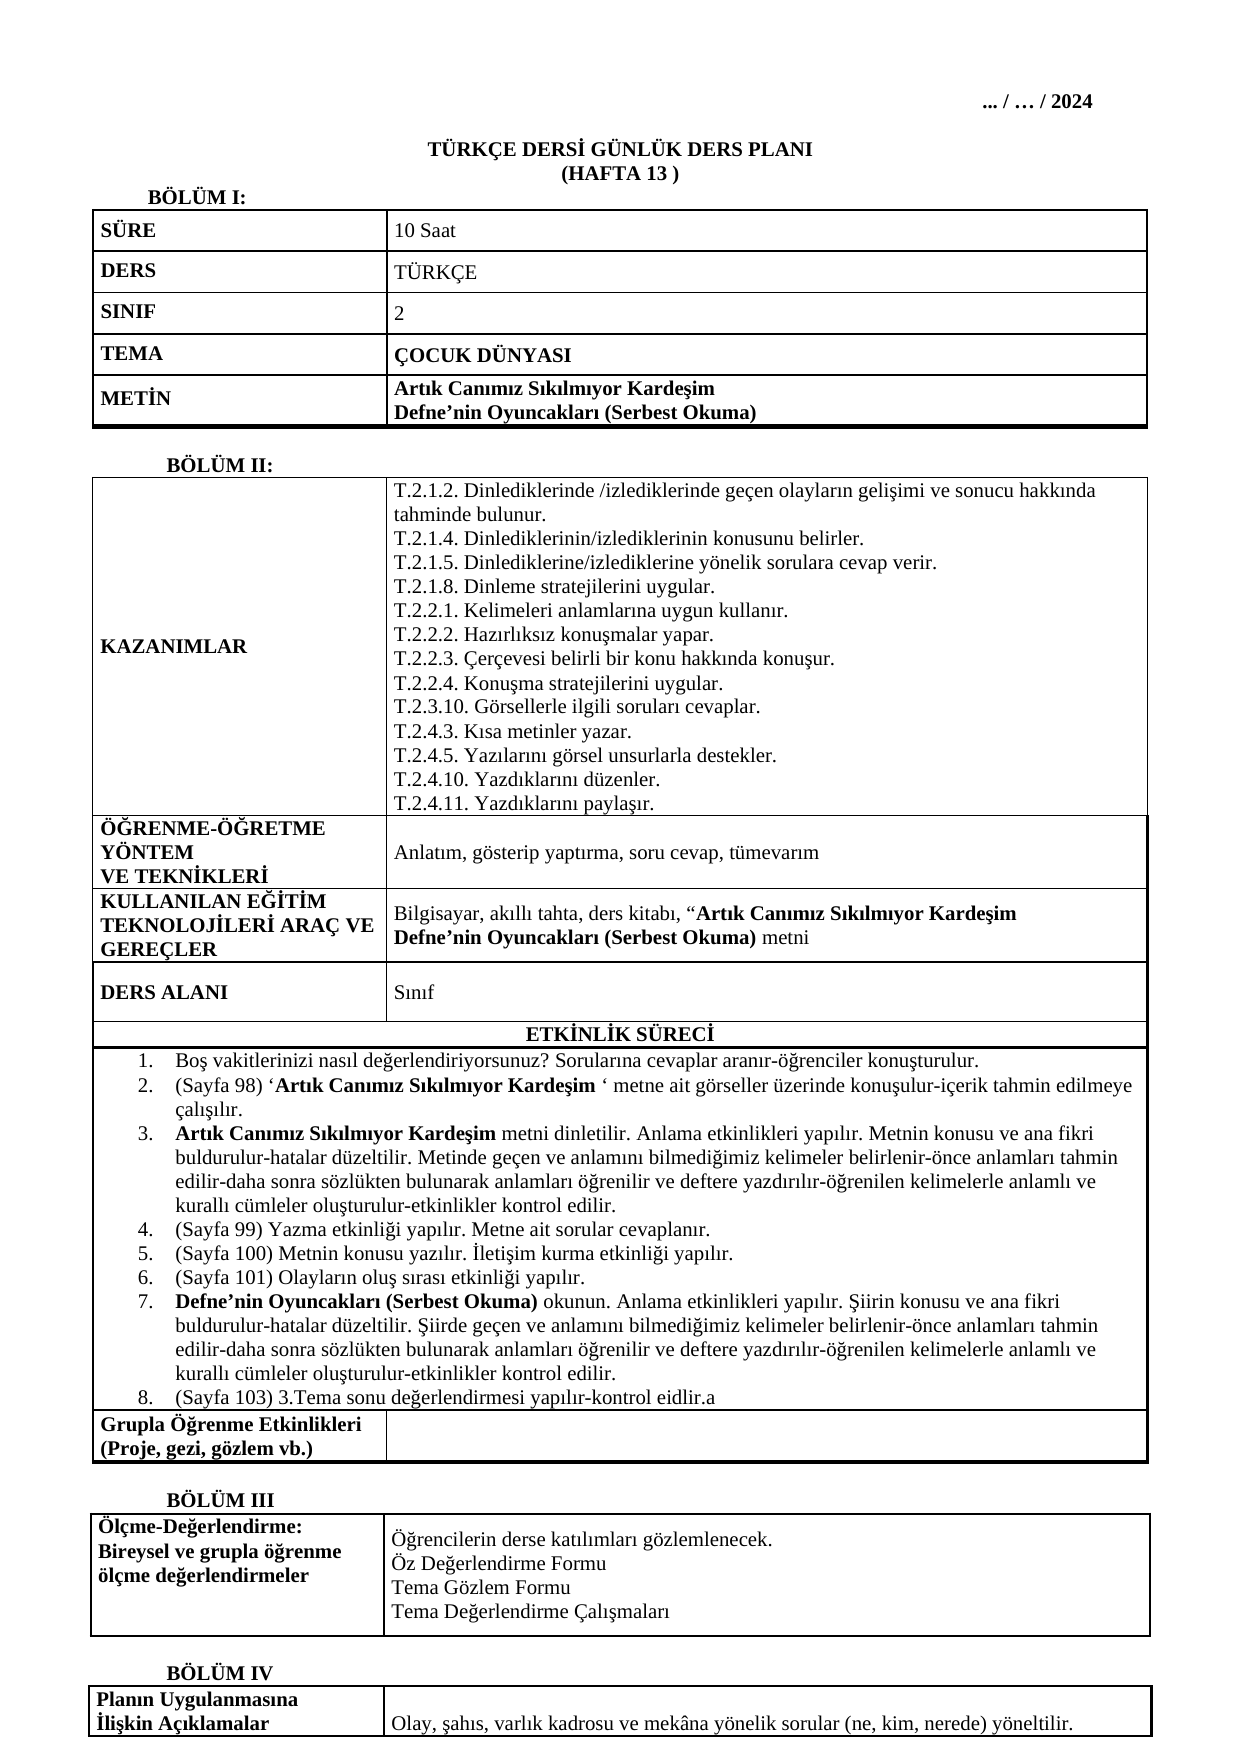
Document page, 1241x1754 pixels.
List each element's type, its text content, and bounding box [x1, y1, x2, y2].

table_header KAZANIMLAR [93, 478, 386, 815]
subtitle BÖLÜM III [148, 1488, 1092, 1512]
table_cell 2 [388, 293, 1146, 333]
table_cell [387, 1411, 1146, 1459]
table_cell Artık Canımız Sıkılmıyor Kardeşim Defne’nin Oyuncakları (Serbest Okuma) [388, 376, 1146, 424]
text BÖLÜM I: [148, 185, 1092, 209]
table_cell SINIF [94, 293, 386, 333]
table_cell DERS [94, 252, 386, 292]
table_cell METİN [94, 376, 386, 424]
text (HAFTA 13 ) [148, 161, 1092, 185]
table_cell Anlatım, gösterip yaptırma, soru cevap, tümevarım [387, 816, 1146, 888]
table_cell TEMA [94, 335, 386, 374]
table_cell Bilgisayar, akıllı tahta, ders kitabı, “Artık Canımız Sıkılmıyor Kardeşim Defne’nin Oyuncakları (Serbest Okuma) metni [387, 889, 1146, 961]
table_header Öğrencilerin derse katılımları gözlemlenecek. Öz Değerlendirme Formu Tema Gözlem Formu Tema Değerlendirme Çalışmaları [385, 1515, 1149, 1635]
text BÖLÜM II: [148, 453, 1092, 477]
text ... / … / 2024 [148, 89, 1092, 113]
table_cell Boş vakitlerinizi nasıl değerlendiriyorsunuz? Sorularına cevaplar aranır-öğrenciler konuşturulur. (Sayfa 98) ‘Artık Canımız Sıkılmıyor Kardeşim ‘ metne ait görseller üzerinde konuşulur-içerik tahmin edilmeye çalışılır. Artık Canımız Sıkılmıyor Kardeşim metni dinletilir. Anlama etkinlikleri yapılır. Metnin konusu ve ana fikri buldurulur-hatalar düzeltilir. Metinde geçen ve anlamını bilmediğimiz kelimeler belirlenir-önce anlamları tahmin edilir-daha sonra sözlükten bulunarak anlamları öğrenilir ve deftere yazdırılır-öğrenilen kelimelerle anlamlı ve kurallı cümleler oluşturulur-etkinlikler kontrol edilir. (Sayfa 99) Yazma etkinliği yapılır. Metne ait sorular cevaplanır. (Sayfa 100) Metnin konusu yazılır. İletişim kurma etkinliği yapılır. (Sayfa 101) Olayların oluş sırası etkinliği yapılır. Defne’nin Oyuncakları (Serbest Okuma) okunun. Anlama etkinlikleri yapılır. Şiirin konusu ve ana fikri buldurulur-hatalar düzeltilir. Şiirde geçen ve anlamını bilmediğimiz kelimeler belirlenir-önce anlamları tahmin edilir-daha sonra sözlükten bulunarak anlamları öğrenilir ve deftere yazdırılır-öğrenilen kelimelerle anlamlı ve kurallı cümleler oluşturulur-etkinlikler kontrol edilir. (Sayfa 103) 3.Tema sonu değerlendirmesi yapılır-kontrol eidlir.a [94, 1049, 1146, 1409]
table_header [385, 1687, 1150, 1735]
subtitle BÖLÜM IV [148, 1661, 1092, 1685]
table_header SÜRE [94, 211, 386, 250]
table_cell Grupla Öğrenme Etkinlikleri (Proje, gezi, gözlem vb.) [94, 1411, 386, 1459]
table_cell ÇOCUK DÜNYASI [388, 335, 1146, 374]
table_cell Sınıf [387, 963, 1146, 1021]
table_cell TÜRKÇE [388, 252, 1146, 292]
table_header T.2.1.2. Dinlediklerinde /izlediklerinde geçen olayların gelişimi ve sonucu hakkında tahminde bulunur. T.2.1.4. Dinlediklerinin/izlediklerinin konusunu belirler. T.2.1.5. Dinlediklerine/izlediklerine yönelik sorulara cevap verir. T.2.1.8. Dinleme stratejilerini uygular. T.2.2.1. Kelimeleri anlamlarına uygun kullanır. T.2.2.2. Hazırlıksız konuşmalar yapar. T.2.2.3. Çerçevesi belirli bir konu hakkında konuşur. T.2.2.4. Konuşma stratejilerini uygular. T.2.3.10. Görsellerle ilgili soruları cevaplar. T.2.4.3. Kısa metinler yazar. T.2.4.5. Yazılarını görsel unsurlarla destekler. T.2.4.10. Yazdıklarını düzenler. T.2.4.11. Yazdıklarını paylaşır. [387, 478, 1147, 815]
table_cell ÖĞRENME-ÖĞRETME YÖNTEM VE TEKNİKLERİ [93, 816, 386, 888]
table_cell KULLANILAN EĞİTİM TEKNOLOJİLERİ ARAÇ VE GEREÇLER [93, 889, 386, 961]
table_cell ETKİNLİK SÜRECİ [94, 1022, 1146, 1046]
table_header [90, 1687, 383, 1735]
table_header Ölçme-Değerlendirme: Bireysel ve grupla öğrenme ölçme değerlendirmeler [92, 1515, 383, 1635]
table_header 10 Saat [388, 211, 1146, 250]
text TÜRKÇE DERSİ GÜNLÜK DERS PLANI [148, 137, 1092, 161]
table_cell DERS ALANI [94, 963, 386, 1021]
